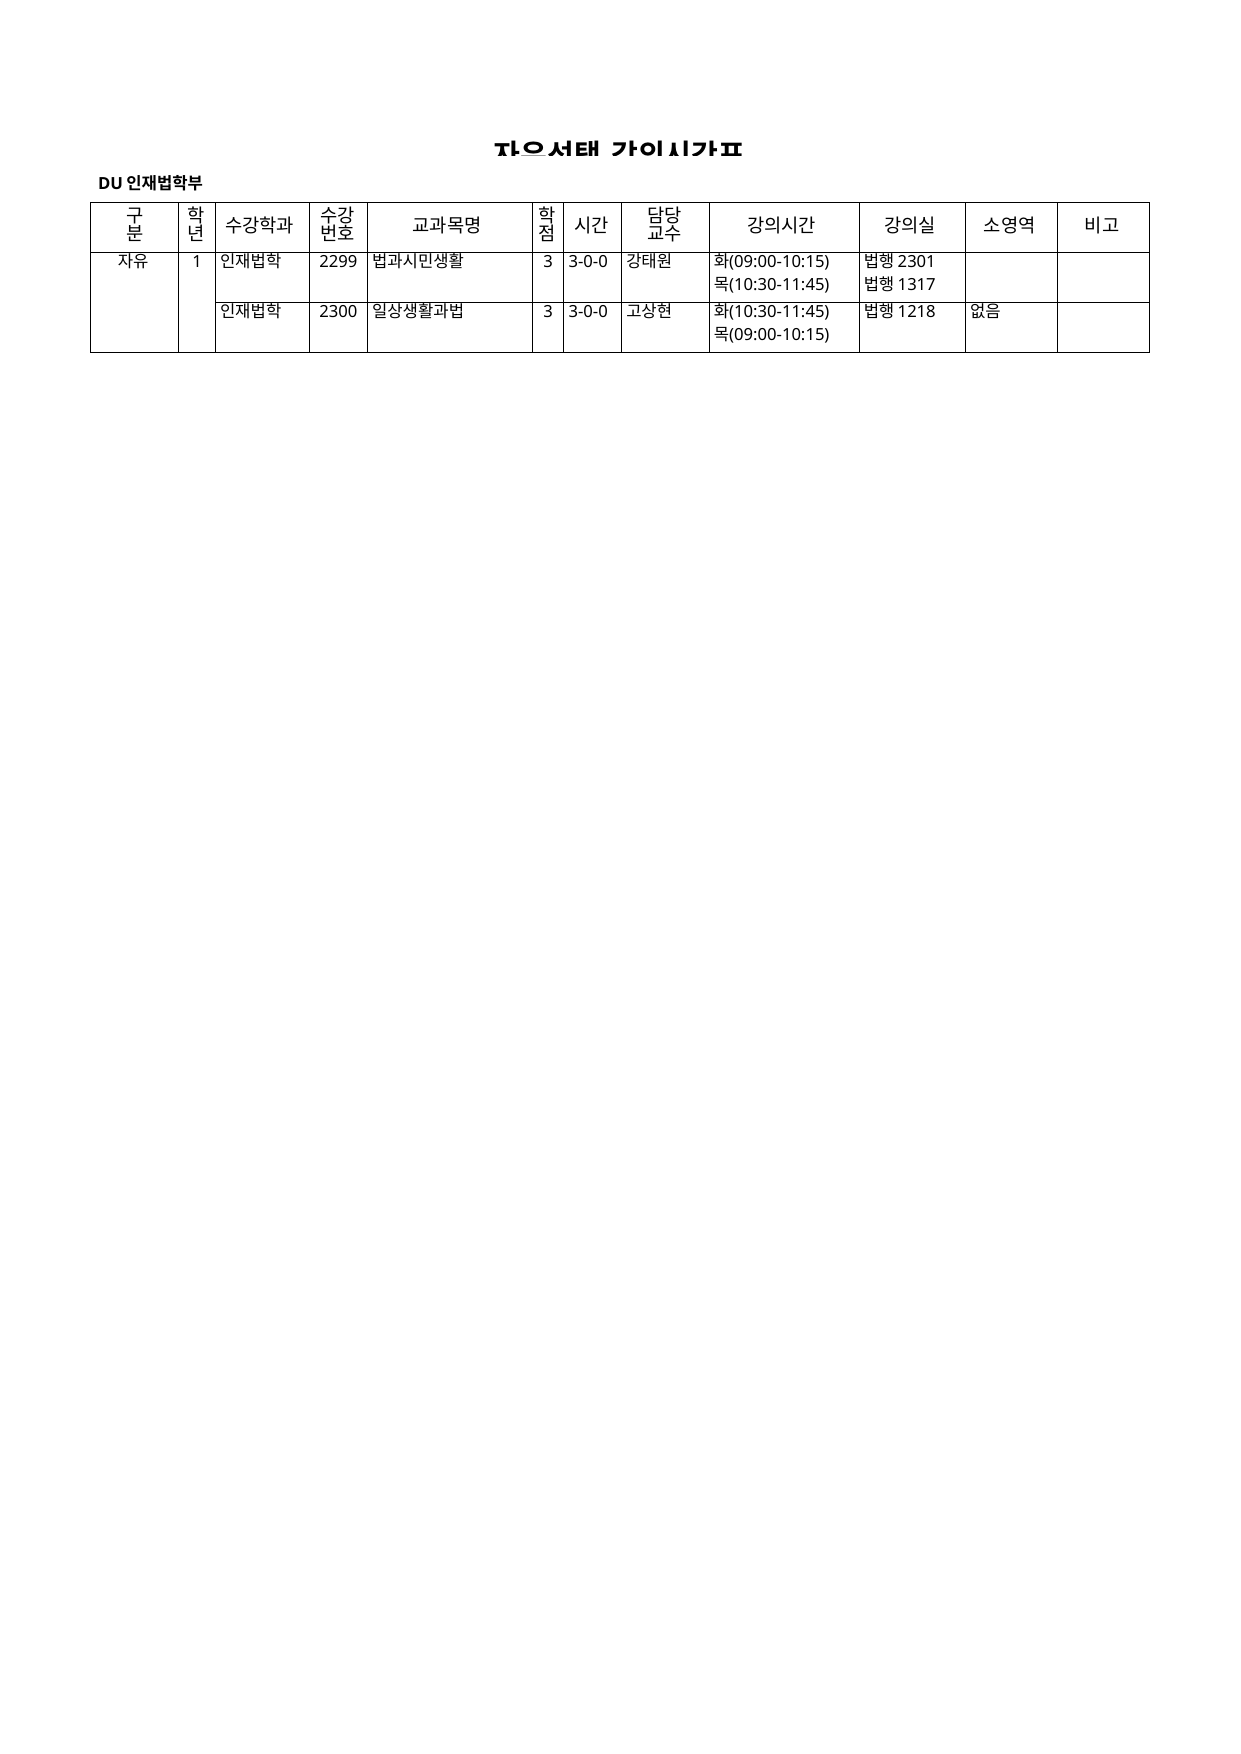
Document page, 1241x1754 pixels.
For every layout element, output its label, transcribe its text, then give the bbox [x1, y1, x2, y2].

table_cell 강태원 [622, 253, 709, 302]
table_header 학 년 [179, 203, 215, 252]
table_cell 3 [533, 253, 563, 302]
table_cell 고상현 [622, 303, 709, 352]
table_header 수강학과 [216, 203, 309, 252]
table_header 강의실 [860, 203, 965, 252]
table_header 비고 [1058, 203, 1149, 252]
table_header 학 점 [533, 203, 563, 252]
table_cell 3-0-0 [564, 253, 621, 302]
table_cell [1058, 303, 1149, 352]
table_cell 법행1218 [860, 303, 965, 352]
table_header 구 분 [91, 203, 178, 252]
table_header 시간 [564, 203, 621, 252]
table_cell 자유 [91, 253, 178, 302]
table_cell 일상생활과법 [368, 303, 532, 352]
table_cell 인재법학 [216, 253, 309, 302]
table_cell 없음 [966, 303, 1057, 352]
table_cell 3 [533, 303, 563, 352]
table_header 수강 번호 [310, 203, 367, 252]
table_header 담당 교수 [622, 203, 709, 252]
table_cell 화(10:30-11:45) 목(09:00-10:15) [710, 303, 859, 352]
table_cell 인재법학 [216, 303, 309, 352]
table_cell 2299 [310, 253, 367, 302]
table_cell [91, 303, 178, 352]
table_cell 1 [179, 253, 215, 302]
table_header 교과목명 [368, 203, 532, 252]
table_header 강의시간 [710, 203, 859, 252]
text DU인재법학부 [98, 171, 1161, 194]
table_cell 법행2301 법행1317 [860, 253, 965, 302]
table_cell [1058, 253, 1149, 302]
table_cell 화(09:00-10:15) 목(10:30-11:45) [710, 253, 859, 302]
table_cell 2300 [310, 303, 367, 352]
table_cell 3-0-0 [564, 303, 621, 352]
table_header 소영역 [966, 203, 1057, 252]
table_cell 법과시민생활 [368, 253, 532, 302]
table_cell [179, 303, 215, 352]
table_cell [966, 253, 1057, 302]
